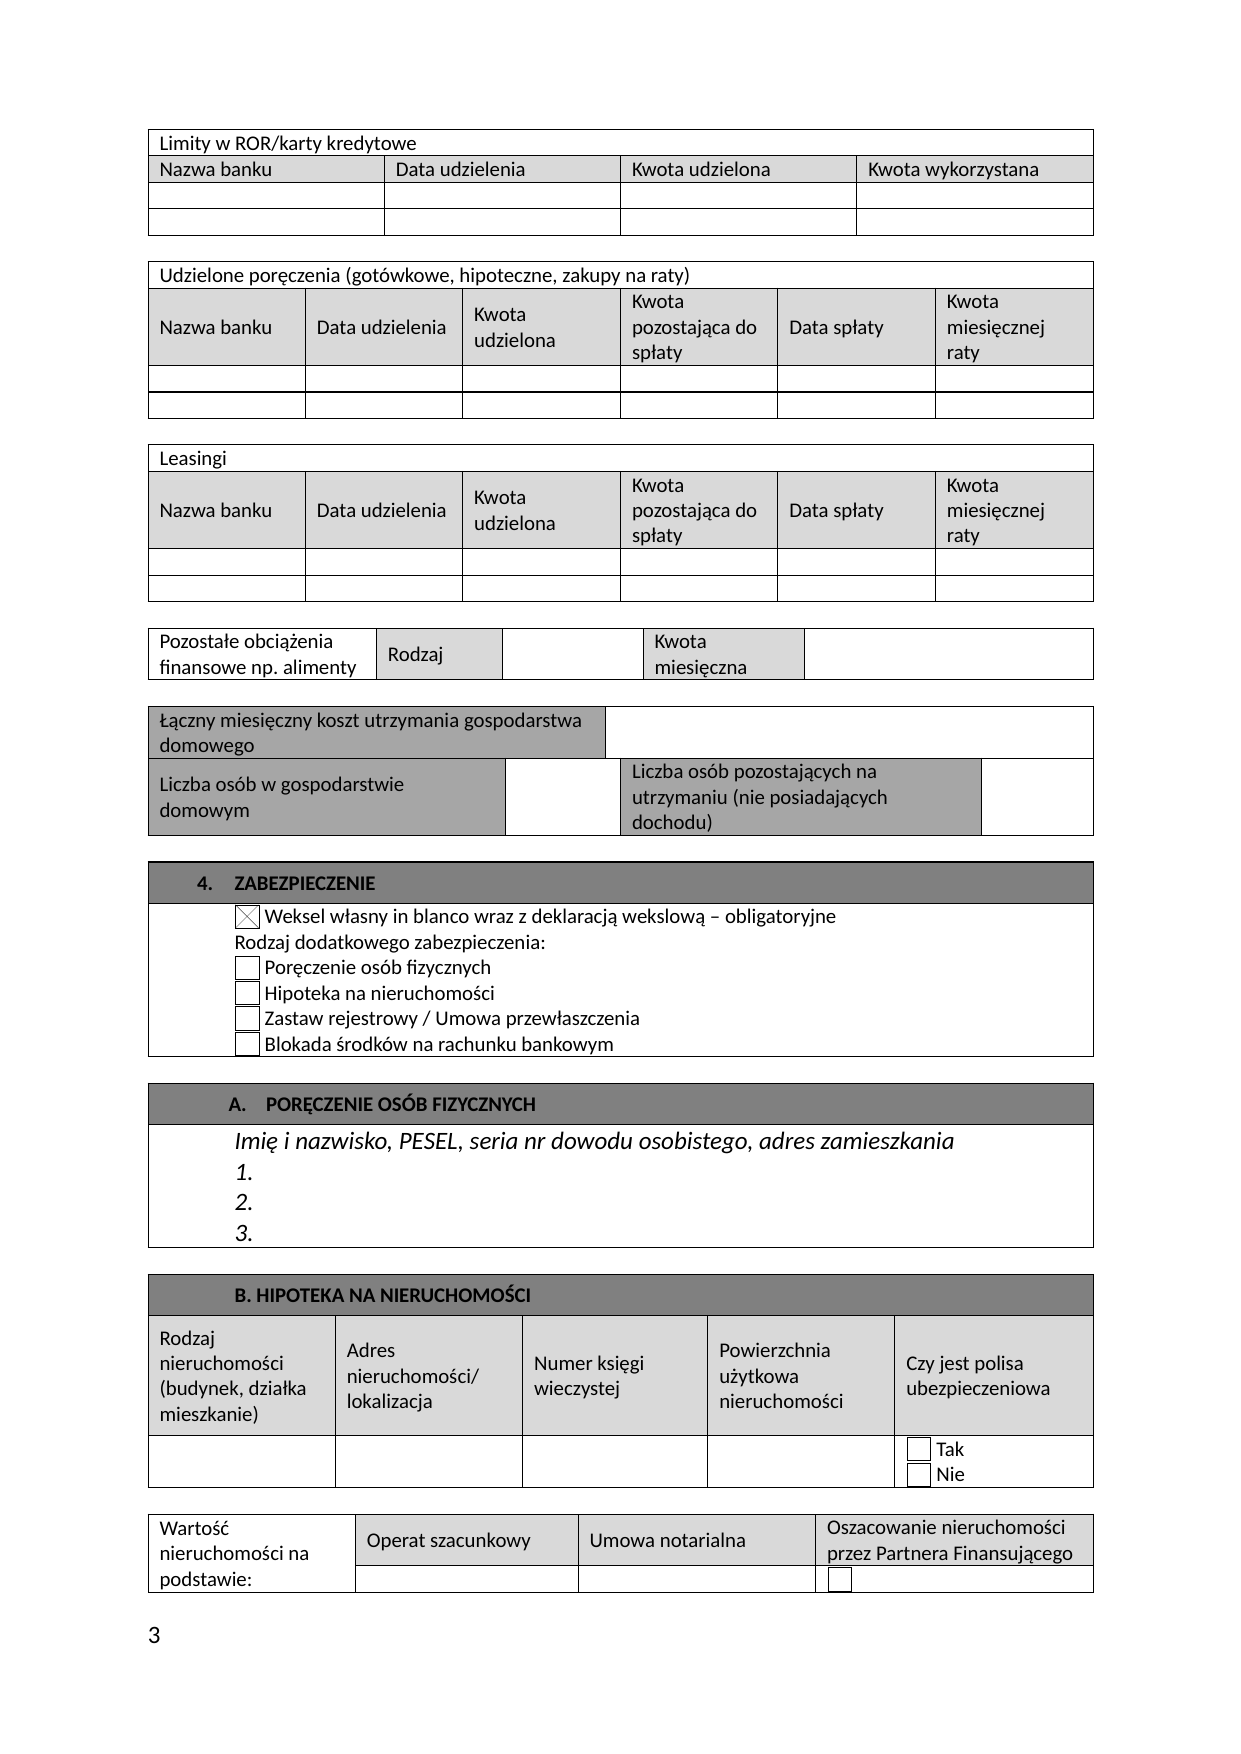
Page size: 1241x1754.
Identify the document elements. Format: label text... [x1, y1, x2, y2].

table_header Pozostałe obciążenia finansowe np. alimenty [149, 629, 376, 679]
table_cell Data udzielenia [306, 472, 462, 548]
table_cell [463, 366, 620, 391]
table_cell [149, 366, 305, 391]
table_cell Nazwa banku [149, 289, 305, 365]
table_header Limity w ROR/karty kredytowe [149, 130, 1093, 155]
table_cell [857, 209, 1093, 235]
table_header Operat szacunkowy [356, 1515, 578, 1565]
table_cell [982, 759, 1093, 835]
table_cell Weksel własny in blanco wraz z deklaracją wekslową – obligatoryjne Rodzaj dodatkowego zabezpieczenia: Poręczenie osób fizycznych Hipoteka na nieruchomości Zastaw rejestrowy / Umowa przewłaszczenia Blokada środków na rachunku bankowym [149, 904, 1093, 1056]
table_cell [306, 549, 462, 574]
table_header Udzielone poręczenia (gotówkowe, hipoteczne, zakupy na raty) [149, 262, 1093, 288]
table_cell Kwota udzielona [463, 289, 620, 365]
table_cell [936, 393, 1093, 418]
table_cell Imię i nazwisko, PESEL, seria nr dowodu osobistego, adres zamieszkania [149, 1125, 1093, 1247]
table_header [606, 707, 1093, 758]
table_cell Kwota wykorzystana [857, 156, 1093, 182]
table_cell [857, 183, 1093, 208]
table_cell Numer księgi wieczystej [523, 1316, 707, 1435]
table_cell [149, 549, 305, 574]
table_cell [621, 183, 856, 208]
table_cell [506, 759, 620, 835]
table_cell [708, 1436, 894, 1487]
table_cell Kwota miesięcznej raty [936, 472, 1093, 548]
table_header PORĘCZENIE OSÓB FIZYCZNYCH [149, 1084, 1093, 1124]
table_cell Czy jest polisa ubezpieczeniowa [895, 1316, 1093, 1435]
table_cell Data spłaty [778, 289, 935, 365]
table_header Kwota miesięczna [644, 629, 804, 679]
table_cell [149, 183, 384, 208]
table_cell [778, 549, 935, 574]
table_cell Tak Nie [895, 1436, 1093, 1487]
table_cell Kwota pozostająca do spłaty [621, 472, 777, 548]
table_cell [336, 1436, 522, 1487]
table_cell Liczba osób w gospodarstwie domowym [149, 759, 505, 835]
table_cell [621, 393, 777, 418]
table_cell Kwota miesięcznej raty [936, 289, 1093, 365]
table_header Rodzaj [377, 629, 502, 679]
table_cell [816, 1566, 1093, 1592]
table_cell [621, 366, 777, 391]
table_cell [385, 183, 620, 208]
table_cell [149, 1436, 335, 1487]
table_cell [936, 576, 1093, 601]
table_header [503, 629, 643, 679]
table_cell [621, 576, 777, 601]
table_header Oszacowanie nieruchomości przez Partnera Finansującego [816, 1515, 1093, 1565]
table_cell [778, 366, 935, 391]
table_header ZABEZPIECZENIE [149, 863, 1093, 903]
table_cell [936, 549, 1093, 574]
table_cell [149, 209, 384, 235]
table_cell Rodzaj nieruchomości (budynek, działka mieszkanie) [149, 1316, 335, 1435]
table_cell Nazwa banku [149, 472, 305, 548]
table_cell [621, 549, 777, 574]
table_header Leasingi [149, 445, 1093, 471]
table_cell Adres nieruchomości/ lokalizacja [336, 1316, 522, 1435]
table_header B. HIPOTEKA NA NIERUCHOMOŚCI [149, 1275, 1093, 1315]
table_cell Kwota udzielona [463, 472, 620, 548]
table_cell [936, 366, 1093, 391]
table_cell Kwota pozostająca do spłaty [621, 289, 777, 365]
table_cell [306, 366, 462, 391]
table_cell [356, 1566, 578, 1592]
table_header [805, 629, 1093, 679]
table_cell Liczba osób pozostających na utrzymaniu (nie posiadających dochodu) [621, 759, 981, 835]
table_cell [579, 1566, 815, 1592]
table_cell [149, 393, 305, 418]
table_cell [385, 209, 620, 235]
table_cell Data udzielenia [306, 289, 462, 365]
table_header Umowa notarialna [579, 1515, 815, 1565]
table_cell Kwota udzielona [621, 156, 856, 182]
table_cell [621, 209, 856, 235]
table_cell Powierzchnia użytkowa nieruchomości [708, 1316, 894, 1435]
table_cell [778, 393, 935, 418]
table_cell [463, 549, 620, 574]
table_cell Data spłaty [778, 472, 935, 548]
table_header Łączny miesięczny koszt utrzymania gospodarstwa domowego [149, 707, 605, 758]
table_cell [463, 576, 620, 601]
table_cell Data udzielenia [385, 156, 620, 182]
table_cell [149, 576, 305, 601]
table_cell [463, 393, 620, 418]
table_cell [523, 1436, 707, 1487]
table_cell [306, 393, 462, 418]
table_cell [306, 576, 462, 601]
table_header Wartość nieruchomości na podstawie: [149, 1515, 355, 1592]
table_cell [778, 576, 935, 601]
table_cell Nazwa banku [149, 156, 384, 182]
